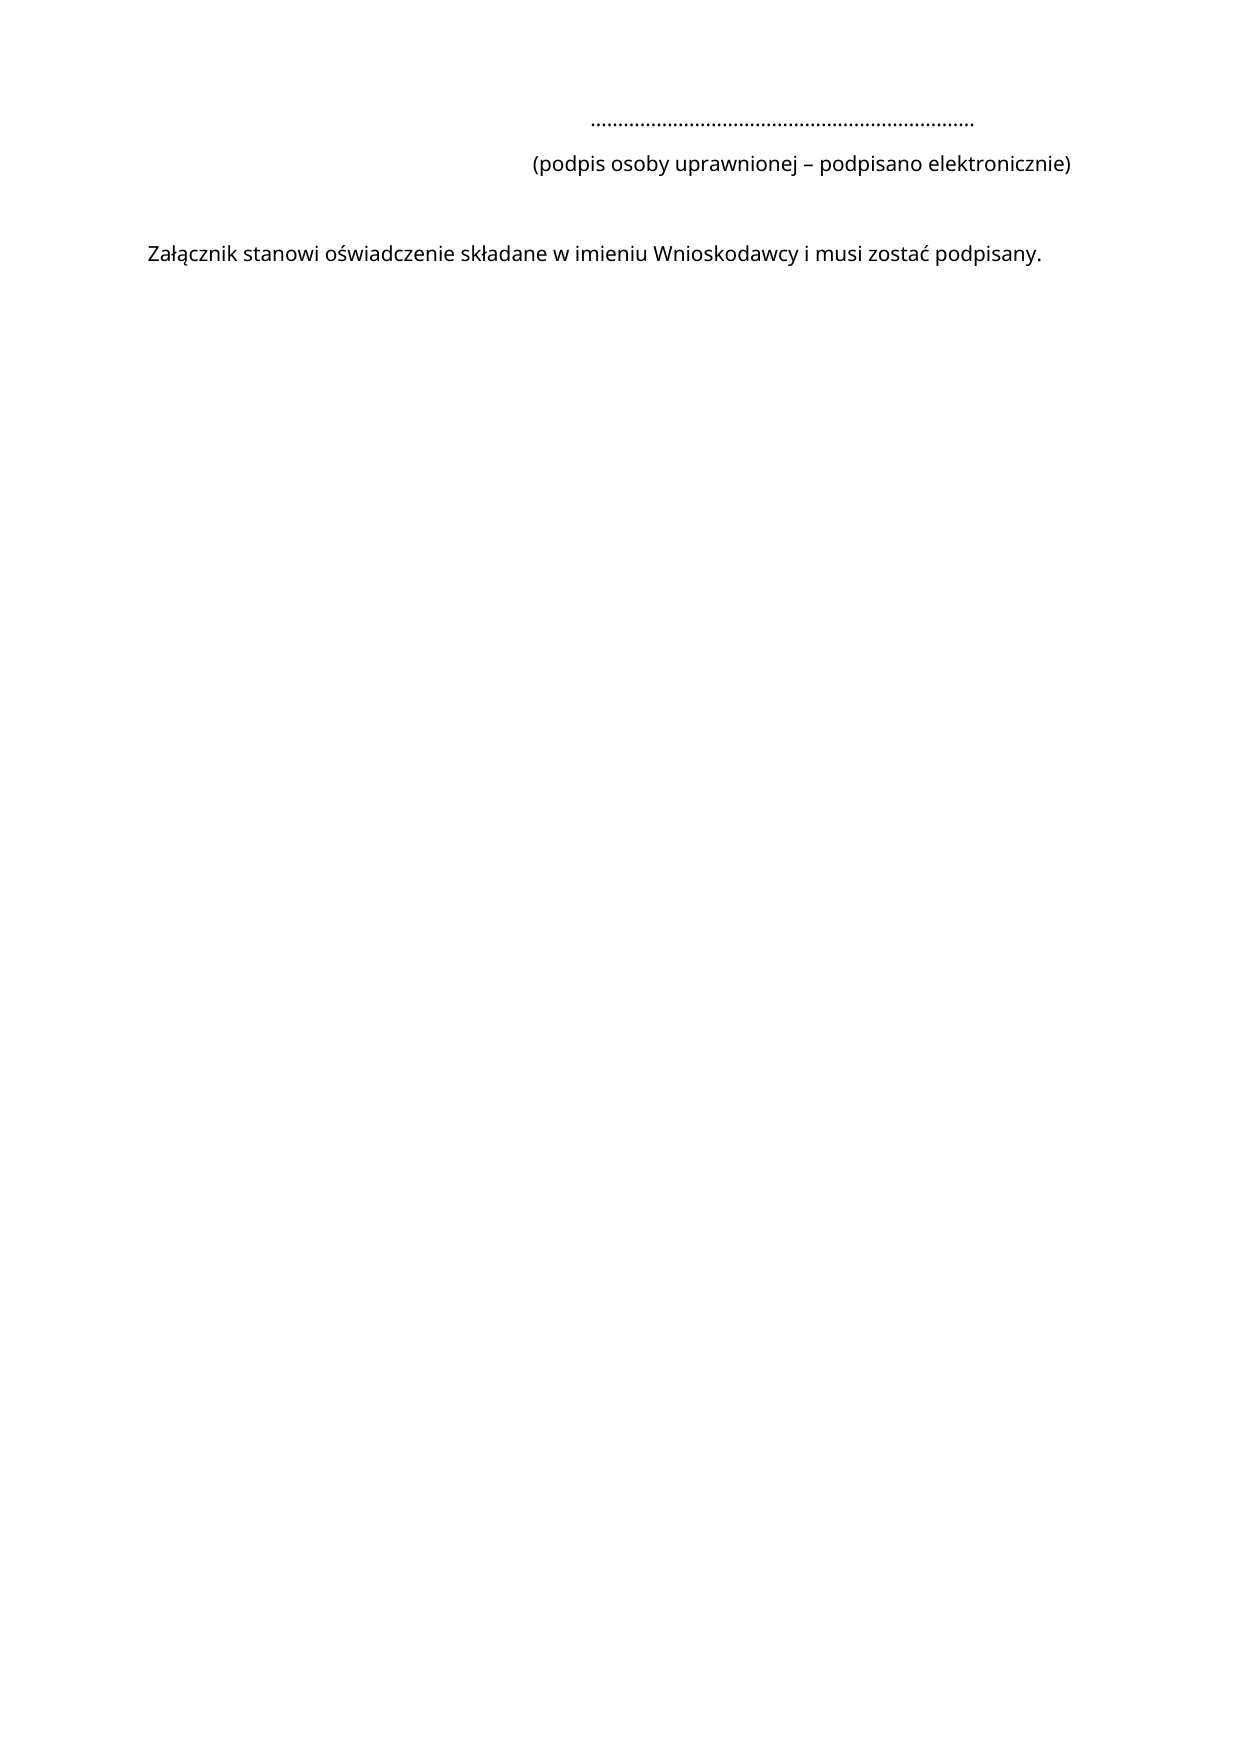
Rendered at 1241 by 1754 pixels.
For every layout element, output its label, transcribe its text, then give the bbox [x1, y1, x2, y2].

text ……………………………………………………………. [516, 104, 1092, 133]
text Załącznik stanowi oświadczenie składane w imieniu Wnioskodawcy i musi zostać podpisany. [148, 239, 1092, 268]
text (podpis osoby uprawnionej – podpisano elektronicznie) [148, 149, 1092, 178]
